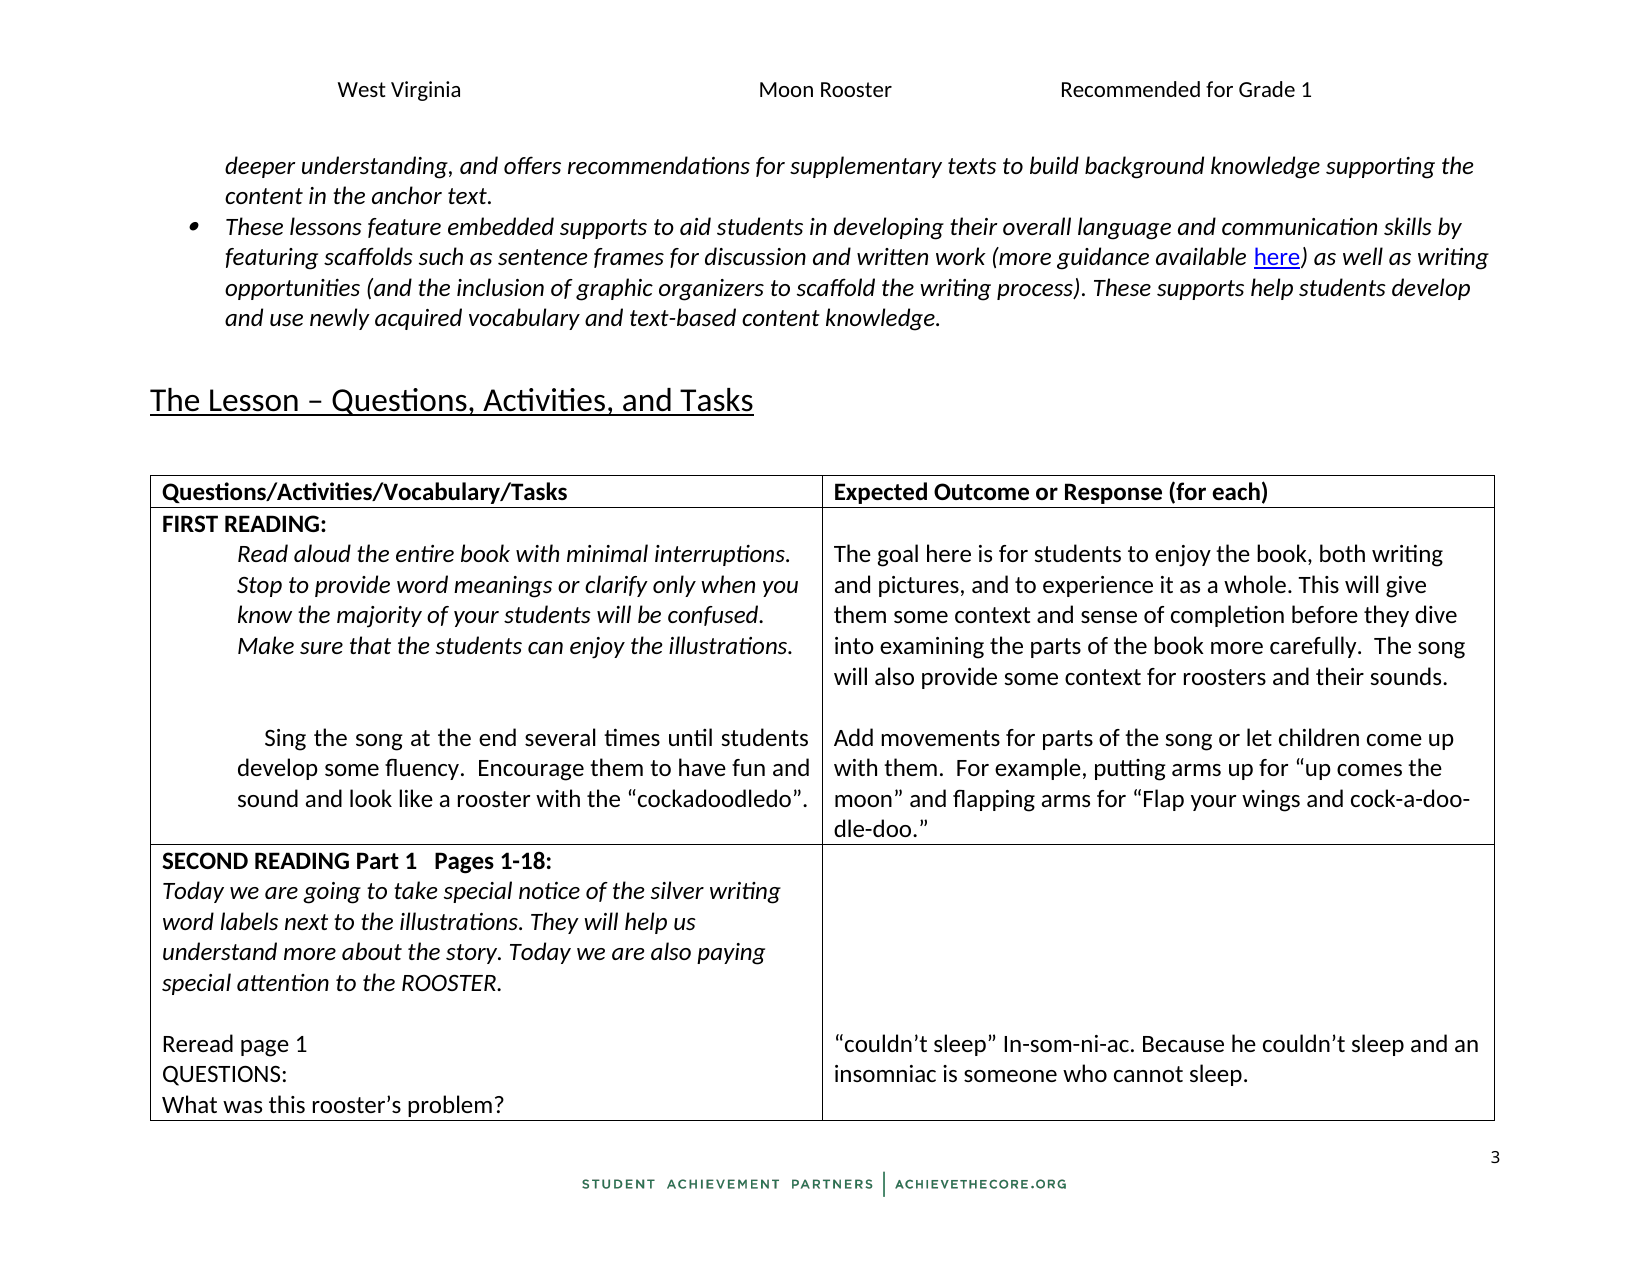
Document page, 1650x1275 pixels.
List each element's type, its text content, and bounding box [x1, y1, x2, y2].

table_header Questions/Activities/Vocabulary/Tasks [151, 476, 822, 507]
table_cell The goal here is for students to enjoy the book, both writing and pictures, and to experience it as a whole. This will give them some context and sense of completion before they dive into examining the parts of the book more carefully. The song will also provide some context for roosters and their sounds. Add movements for parts of the song or let children come up with them. For example, putting arms up for “up comes the moon” and flapping arms for “Flap your wings and cock-a-doo-dle-doo.” [823, 508, 1494, 844]
picture [571, 1168, 1079, 1200]
text The Lesson – Questions, Activities, and Tasks [150, 379, 1500, 419]
table_cell FIRST READING: Read aloud the entire book with minimal interruptions. Stop to provide word meanings or clarify only when you know the majority of your students will be confused. Make sure that the students can enjoy the illustrations. Sing the song at the end several times until students develop some fluency. Encourage them to have fun and sound and look like a rooster with the “cockadoodledo”. [151, 508, 822, 844]
list These lessons feature embedded supports to aid students in developing their overall language and communication skills by featuring scaffolds such as sentence frames for discussion and written work (more guidance available here) as well as writing opportunities (and the inclusion of graphic organizers to scaffold the writing process). These supports help students develop and use newly acquired vocabulary and text-based content knowledge. [187, 211, 1500, 333]
table_header Expected Outcome or Response (for each) [823, 476, 1494, 507]
